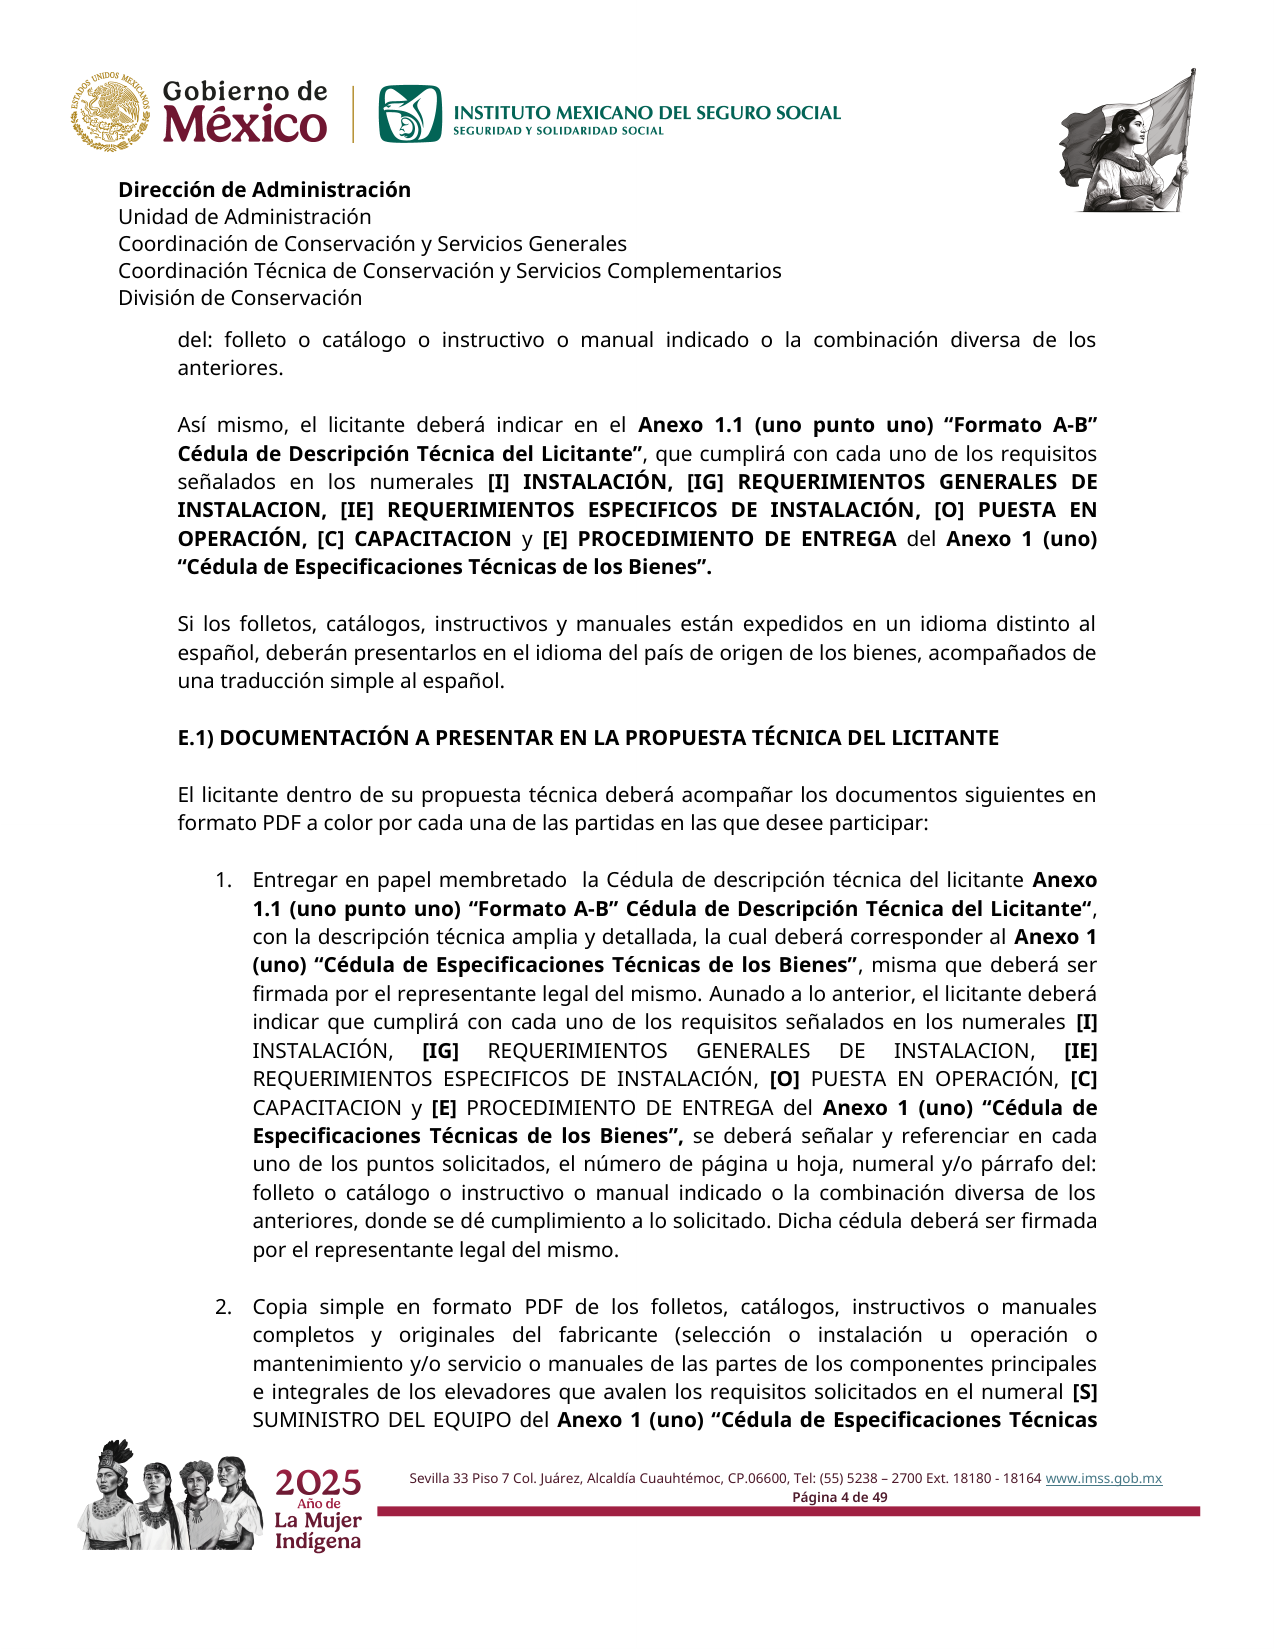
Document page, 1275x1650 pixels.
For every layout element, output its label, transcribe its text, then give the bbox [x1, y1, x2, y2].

list Entregar en papel membretado la Cédula de descripción técnica del licitante Anexo 1.1 (uno punto uno) “Formato A-B” Cédula de Descripción Técnica del Licitante“, con la descripción técnica amplia y detallada, la cual deberá corresponder al Anexo 1 (uno) “Cédula de Especificaciones Técnicas de los Bienes”, misma que deberá ser firmada por el representante legal del mismo. Aunado a lo anterior, el licitante deberá indicar que cumplirá con cada uno de los requisitos señalados en los numerales [I] INSTALACIÓN, [IG] REQUERIMIENTOS GENERALES DE INSTALACION, [IE] REQUERIMIENTOS ESPECIFICOS DE INSTALACIÓN, [O] PUESTA EN OPERACIÓN, [C] CAPACITACION y [E] PROCEDIMIENTO DE ENTREGA del Anexo 1 (uno) “Cédula de Especificaciones Técnicas de los Bienes”, se deberá señalar y referenciar en cada uno de los puntos solicitados, el número de página u hoja, numeral y/o párrafo del: folleto o catálogo o instructivo o manual indicado o la combinación diversa de los anteriores, donde se dé cumplimiento a lo solicitado. Dicha cédula deberá ser firmada por el representante legal del mismo. [215, 865, 1098, 1263]
list El licitante dentro de su propuesta técnica deberá acompañar los documentos siguientes en formato PDF a color por cada una de las partidas en las que desee participar: [177, 780, 1098, 837]
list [215, 1292, 1098, 1434]
list Si los folletos, catálogos, instructivos y manuales están expedidos en un idioma distinto al español, deberán presentarlos en el idioma del país de origen de los bienes, acompañados de una traducción simple al español. [177, 609, 1098, 694]
text Así mismo, el licitante deberá indicar en el Anexo 1.1 (uno punto uno) “Formato A-B” Cédula de Descripción Técnica del Licitante”, que cumplirá con cada uno de los requisitos señalados en los numerales [I] INSTALACIÓN, [IG] REQUERIMIENTOS GENERALES DE INSTALACION, [IE] REQUERIMIENTOS ESPECIFICOS DE INSTALACIÓN, [O] PUESTA EN OPERACIÓN, [C] CAPACITACION y [E] PROCEDIMIENTO DE ENTREGA del Anexo 1 (uno) “Cédula de Especificaciones Técnicas de los Bienes”. [177, 410, 1098, 581]
list E.1) DOCUMENTACIÓN A PRESENTAR EN LA PROPUESTA TÉCNICA DEL LICITANTE [177, 723, 1098, 751]
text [177, 325, 1098, 382]
picture [0, 0, 1274, 1649]
